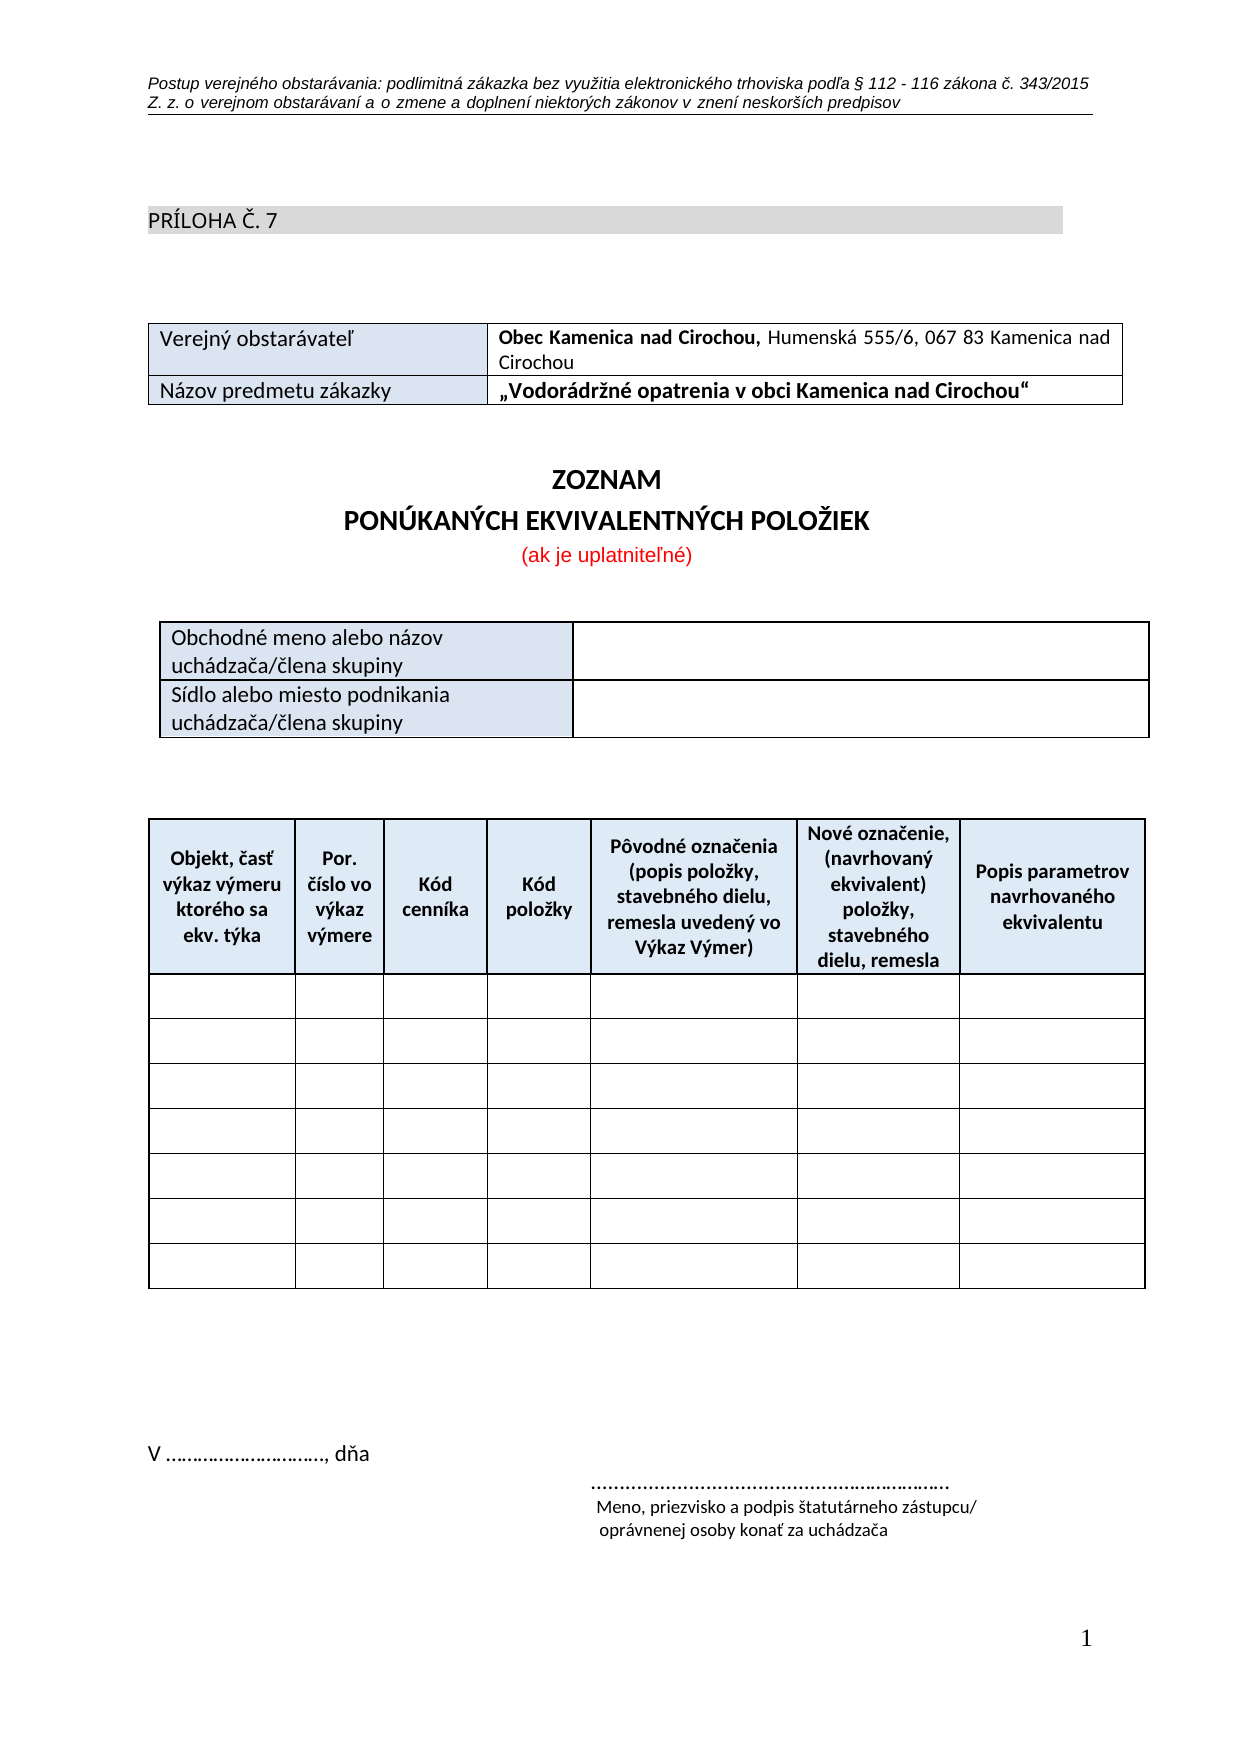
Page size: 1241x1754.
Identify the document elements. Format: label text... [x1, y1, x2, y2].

table_cell [488, 1064, 590, 1108]
table_cell [296, 1064, 383, 1108]
table_cell [296, 1019, 383, 1063]
table_header [574, 623, 1148, 679]
table_header Obec Kamenica nad Cirochou, Humenská 555/6, 067 83 Kamenica nad Cirochou [488, 324, 1122, 375]
table_cell Názov predmetu zákazky [149, 376, 487, 404]
text Zoznam [148, 461, 1066, 497]
table_cell [150, 1019, 295, 1063]
table_cell [384, 1109, 487, 1153]
table_cell [591, 1019, 797, 1063]
table_cell [384, 1199, 487, 1243]
table_cell [960, 1154, 1144, 1198]
text Meno, priezvisko a podpis štatutárneho zástupcu/ [591, 1495, 1093, 1518]
table_cell [591, 1154, 797, 1198]
table_cell [960, 1019, 1144, 1063]
table_cell [296, 1109, 383, 1153]
text V …………………………, dňa [148, 1439, 1093, 1467]
table_cell [384, 1064, 487, 1108]
table_cell [574, 681, 1148, 736]
text ...........................................………………… [148, 1467, 1093, 1495]
table_cell [591, 1244, 797, 1288]
table_cell [798, 1244, 959, 1288]
table_cell [296, 975, 383, 1018]
text PONúKANÝCH Ekvivalentných položiek [148, 502, 1066, 538]
table_cell [150, 1154, 295, 1198]
table_cell [960, 1199, 1144, 1243]
table_cell [384, 1244, 487, 1288]
table_header Kód položky [488, 820, 590, 973]
table_header Kód cenníka [385, 820, 486, 973]
table_cell [488, 1019, 590, 1063]
table_cell [488, 975, 590, 1018]
table_cell [296, 1244, 383, 1288]
text (ak je uplatniteľné) [148, 543, 1066, 567]
table_cell [296, 1154, 383, 1198]
table_cell [150, 975, 295, 1018]
table_cell [591, 1064, 797, 1108]
table_cell [150, 1244, 295, 1288]
table_cell [488, 1244, 590, 1288]
table_header Nové označenie, (navrhovaný ekvivalent) položky, stavebného dielu, remesla [798, 820, 959, 973]
table_header Por. číslo vo výkaz výmere [296, 820, 383, 973]
table_cell [591, 1109, 797, 1153]
table_header Obchodné meno alebo názov uchádzača/člena skupiny [161, 623, 572, 679]
table_cell [488, 1154, 590, 1198]
table_cell [960, 1244, 1144, 1288]
table_cell [488, 1199, 590, 1243]
table_cell [960, 1064, 1144, 1108]
table_cell [296, 1199, 383, 1243]
table_cell [488, 1109, 590, 1153]
table_cell [591, 975, 797, 1018]
table_header Popis parametrov navrhovaného ekvivalentu [961, 820, 1144, 973]
table_cell [798, 1154, 959, 1198]
table_cell [150, 1109, 295, 1153]
table_cell [798, 1109, 959, 1153]
table_header Pôvodné označenia (popis položky, stavebného dielu, remesla uvedený vo Výkaz Výmer) [592, 820, 796, 973]
table_cell [150, 1199, 295, 1243]
table_cell [384, 975, 487, 1018]
table_cell [384, 1019, 487, 1063]
table_cell [591, 1199, 797, 1243]
table_cell [798, 975, 959, 1018]
table_cell [384, 1154, 487, 1198]
text príloha č. 7 [148, 206, 1063, 234]
table_header Verejný obstarávateľ [149, 324, 487, 375]
table_cell [798, 1019, 959, 1063]
table_cell [798, 1064, 959, 1108]
table_cell [960, 1109, 1144, 1153]
table_cell [798, 1199, 959, 1243]
table_header Objekt, časť výkaz výmeru ktorého sa ekv. týka [150, 820, 294, 973]
table_cell [150, 1064, 295, 1108]
table_cell [960, 975, 1144, 1018]
table_cell Sídlo alebo miesto podnikania uchádzača/člena skupiny [161, 681, 572, 736]
text oprávnenej osoby konať za uchádzača [591, 1518, 1093, 1541]
table_cell „Vodorádržné opatrenia v obci Kamenica nad Cirochou“ [488, 376, 1122, 404]
